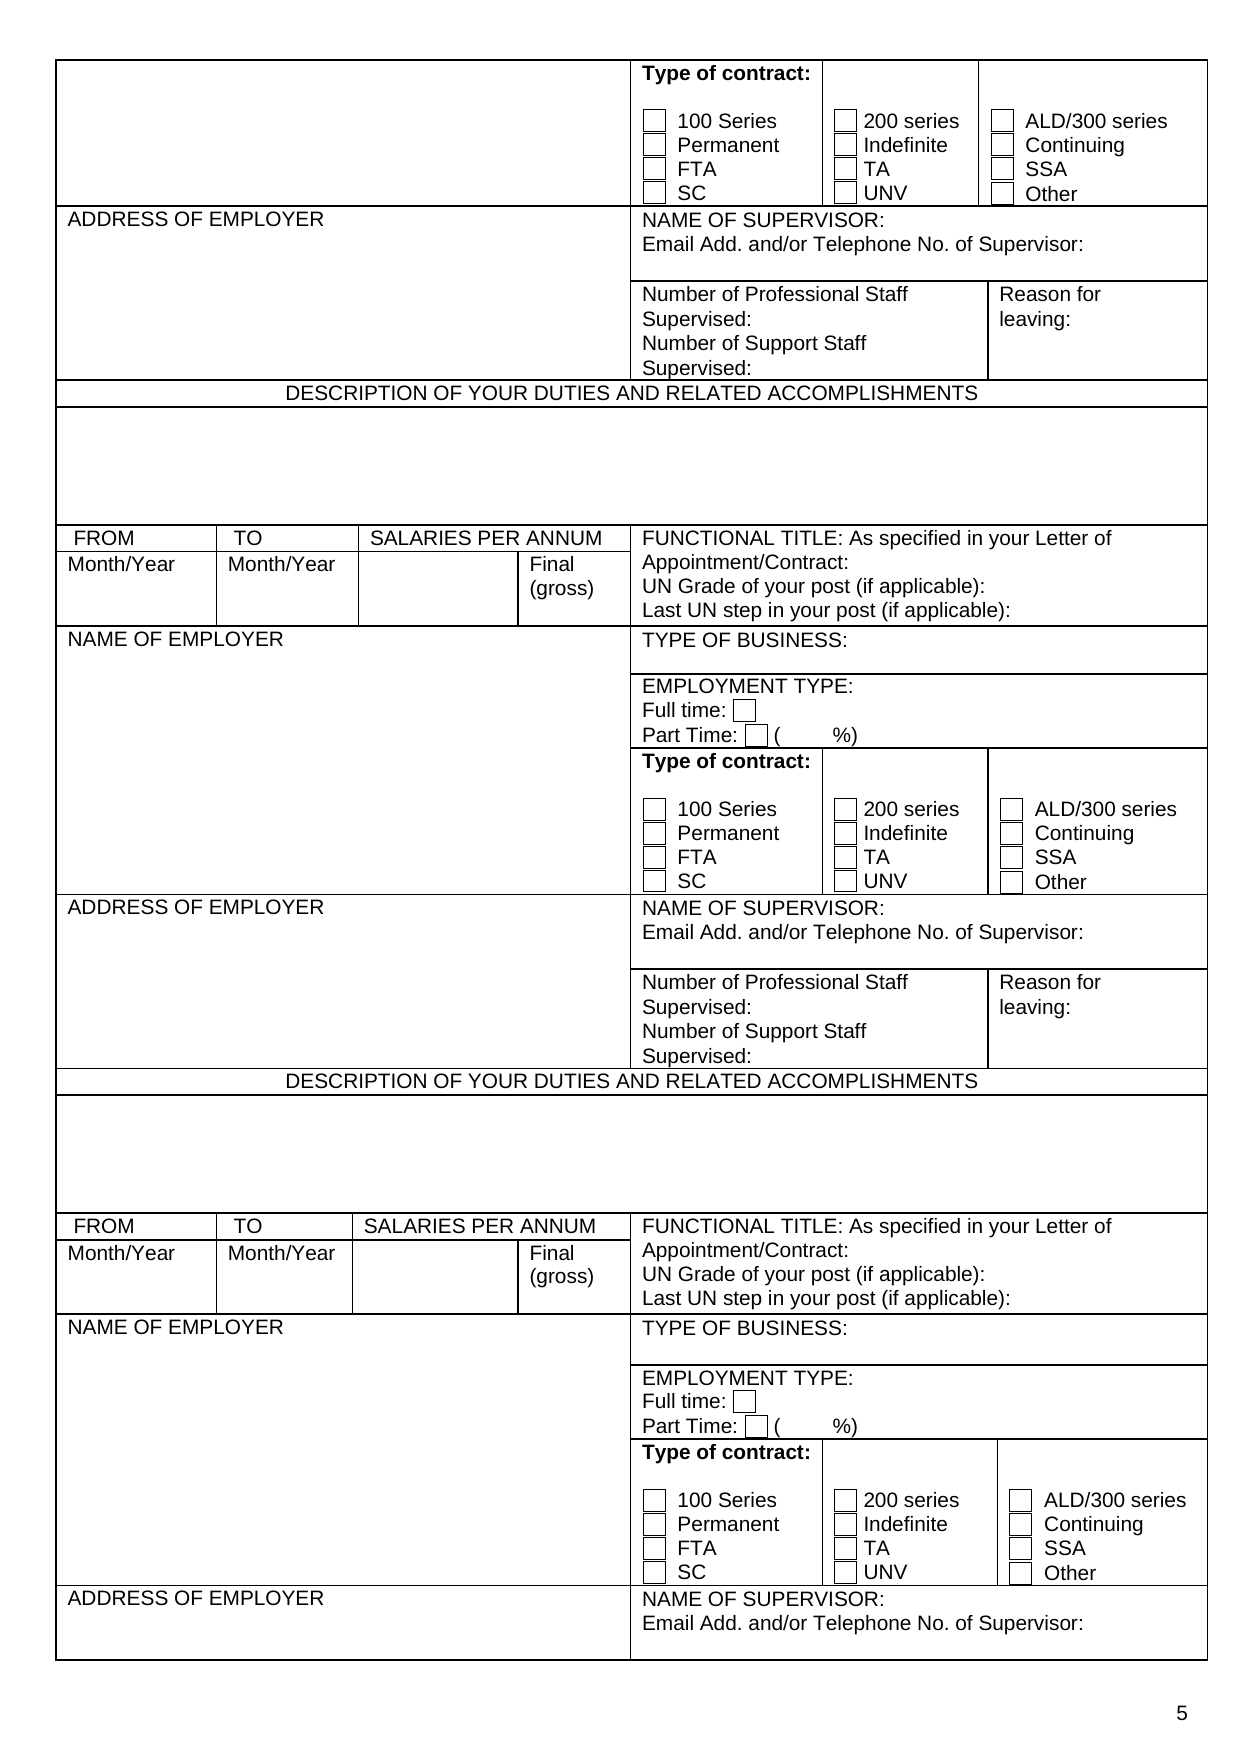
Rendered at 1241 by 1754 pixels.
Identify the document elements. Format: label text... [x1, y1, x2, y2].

table_cell Type of contract: 100 Series Permanent FTA SC [631, 749, 822, 894]
table_cell Number of Professional Staff Supervised: Number of Support Staff Supervised: [631, 970, 987, 1068]
table_cell [353, 1241, 517, 1313]
table_cell Final (gross) [519, 552, 630, 625]
table_cell NAME OF SUPERVISOR: Email Add. and/or Telephone No. of Supervisor: [631, 207, 1207, 280]
table_cell Final (gross) [519, 1241, 630, 1313]
table_cell [57, 1096, 1207, 1212]
table_cell Reason for leaving: [989, 970, 1207, 1068]
table_cell Month/Year [217, 1241, 352, 1313]
table_cell ADDRESS OF EMPLOYER [57, 1586, 630, 1659]
table_cell Type of contract: 100 Series Permanent FTA SC [631, 61, 822, 205]
table_cell ALD/300 series Continuing SSA Other [998, 1440, 1207, 1585]
table_cell 200 series Indefinite TA UNV [823, 61, 978, 205]
table_cell 200 series Indefinite TA UNV [823, 749, 987, 894]
table_cell TO [217, 1214, 352, 1239]
table_cell SALARIES PER ANNUM [359, 526, 630, 551]
table_cell Reason for leaving: [989, 282, 1207, 379]
table_cell Month/Year [57, 1241, 216, 1313]
table_cell TYPE OF BUSINESS: [631, 627, 1207, 673]
table_cell NAME OF SUPERVISOR: Email Add. and/or Telephone No. of Supervisor: [631, 895, 1207, 968]
table_cell NAME OF EMPLOYER [57, 1315, 630, 1585]
table_cell NAME OF SUPERVISOR: Email Add. and/or Telephone No. of Supervisor: [631, 1586, 1207, 1659]
table_cell SALARIES PER ANNUM [353, 1214, 630, 1239]
table_cell EMPLOYMENT TYPE: Full time: Part Time: ( %) [631, 1366, 1207, 1438]
table_cell FROM [57, 526, 216, 551]
table_cell Month/Year [217, 552, 358, 625]
table_cell TYPE OF BUSINESS: [631, 1315, 1207, 1364]
table_cell Type of contract: 100 Series Permanent FTA SC [631, 1440, 822, 1585]
table_cell FROM [57, 1214, 216, 1239]
table_cell [359, 552, 517, 625]
table_cell 200 series Indefinite TA UNV [823, 1440, 997, 1585]
table_cell ADDRESS OF EMPLOYER [57, 207, 630, 379]
table_cell EMPLOYMENT TYPE: Full time: Part Time: ( %) [631, 675, 1207, 747]
table_cell TO [217, 526, 358, 551]
table_cell ALD/300 series Continuing SSA Other [979, 61, 1207, 205]
table_cell Number of Professional Staff Supervised: Number of Support Staff Supervised: [631, 282, 987, 379]
table_cell ALD/300 series Continuing SSA Other [989, 749, 1207, 894]
table_cell Month/Year [57, 552, 216, 625]
table_cell DESCRIPTION OF YOUR DUTIES AND RELATED ACCOMPLISHMENTS [57, 1069, 1207, 1094]
table_cell ADDRESS OF EMPLOYER [57, 895, 630, 1068]
table_cell [57, 408, 1207, 524]
table_cell DESCRIPTION OF YOUR DUTIES AND RELATED ACCOMPLISHMENTS [57, 381, 1207, 406]
table_cell NAME OF EMPLOYER [57, 627, 630, 894]
